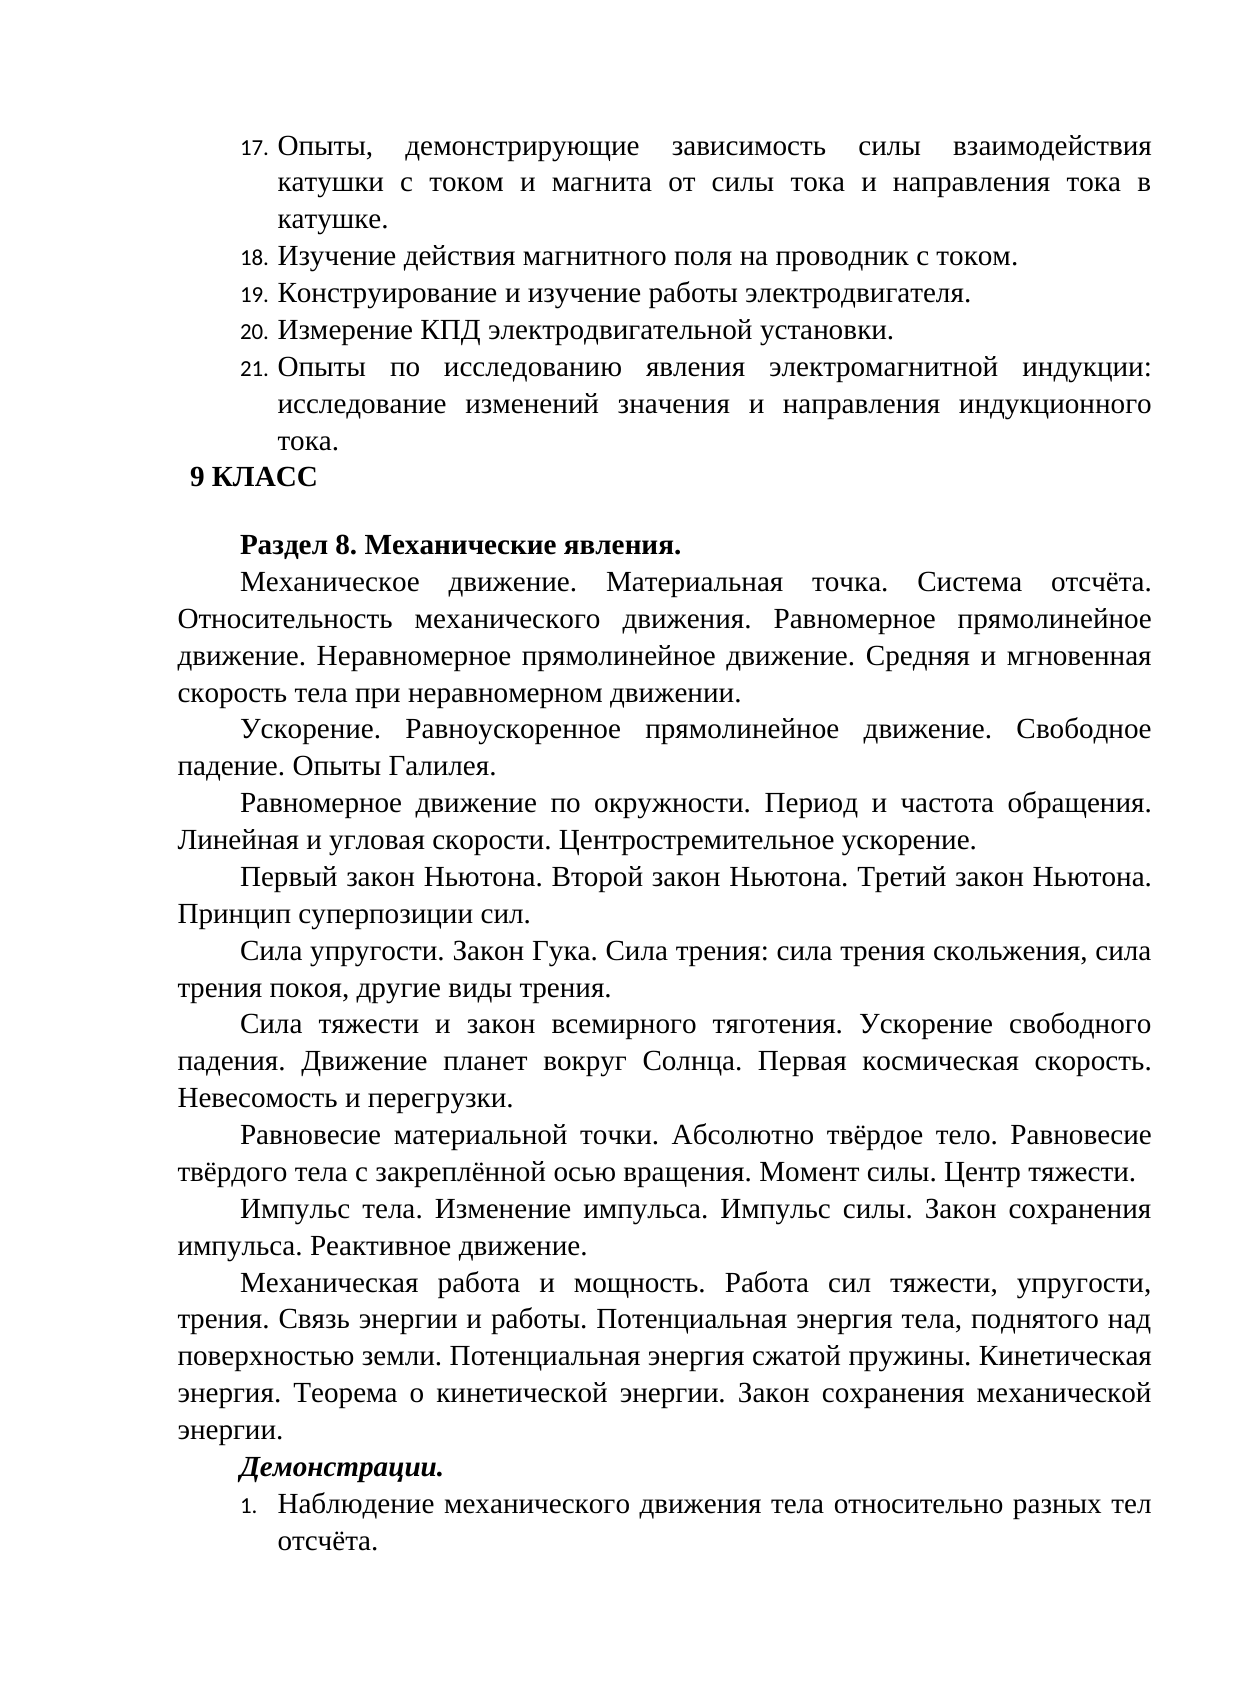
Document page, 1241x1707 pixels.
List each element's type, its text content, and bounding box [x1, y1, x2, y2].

text Сила упругости. Закон Гука. Сила трения: сила трения скольжения, сила трения покоя, другие виды трения. [177, 933, 1152, 1003]
list Изучение действия магнитного поля на проводник с током. [240, 238, 1152, 272]
text Механическое движение. Материальная точка. Система отсчёта. Относительность механического движения. Равномерное прямолинейное движение. Неравномерное прямолинейное движение. Средняя и мгновенная скорость тела при неравномерном движении. [177, 564, 1152, 708]
text Равновесие материальной точки. Абсолютно твёрдое тело. Равновесие твёрдого тела с закреплённой осью вращения. Момент силы. Центр тяжести. [177, 1117, 1152, 1188]
text Импульс тела. Изменение импульса. Импульс силы. Закон сохранения импульса. Реактивное движение. [177, 1191, 1152, 1261]
list Измерение КПД электродвигательной установки. [240, 312, 1152, 346]
text Демонстрации. [177, 1449, 1152, 1483]
text Равномерное движение по окружности. Период и частота обращения. Линейная и угловая скорости. Центростремительное ускорение. [177, 785, 1152, 856]
list Опыты, демонстрирующие зависимость силы взаимодействия катушки с током и магнита от силы тока и направления тока в катушке. [240, 128, 1152, 235]
text Первый закон Ньютона. Второй закон Ньютона. Третий закон Ньютона. Принцип суперпозиции сил. [177, 859, 1152, 929]
text 9 КЛАСС [190, 459, 1152, 493]
text Механическая работа и мощность. Работа сил тяжести, упругости, трения. Связь энергии и работы. Потенциальная энергия тела, поднятого над поверхностью земли. Потенциальная энергия сжатой пружины. Кинетическая энергия. Теорема о кинетической энергии. Закон сохранения механической энергии. [177, 1265, 1152, 1446]
list Конструирование и изучение работы электродвигателя. [240, 275, 1152, 309]
list Наблюдение механического движения тела относительно разных тел отсчёта. [240, 1486, 1152, 1556]
text Сила тяжести и закон всемирного тяготения. Ускорение свободного падения. Движение планет вокруг Солнца. Первая космическая скорость. Невесомость и перегрузки. [177, 1007, 1152, 1114]
text Ускорение. Равноускоренное прямолинейное движение. Свободное падение. Опыты Галилея. [177, 712, 1152, 782]
list Опыты по исследованию явления электромагнитной индукции: исследование изменений значения и направления индукционного тока. [240, 349, 1152, 456]
text Раздел 8. Механические явления. [177, 527, 1152, 561]
